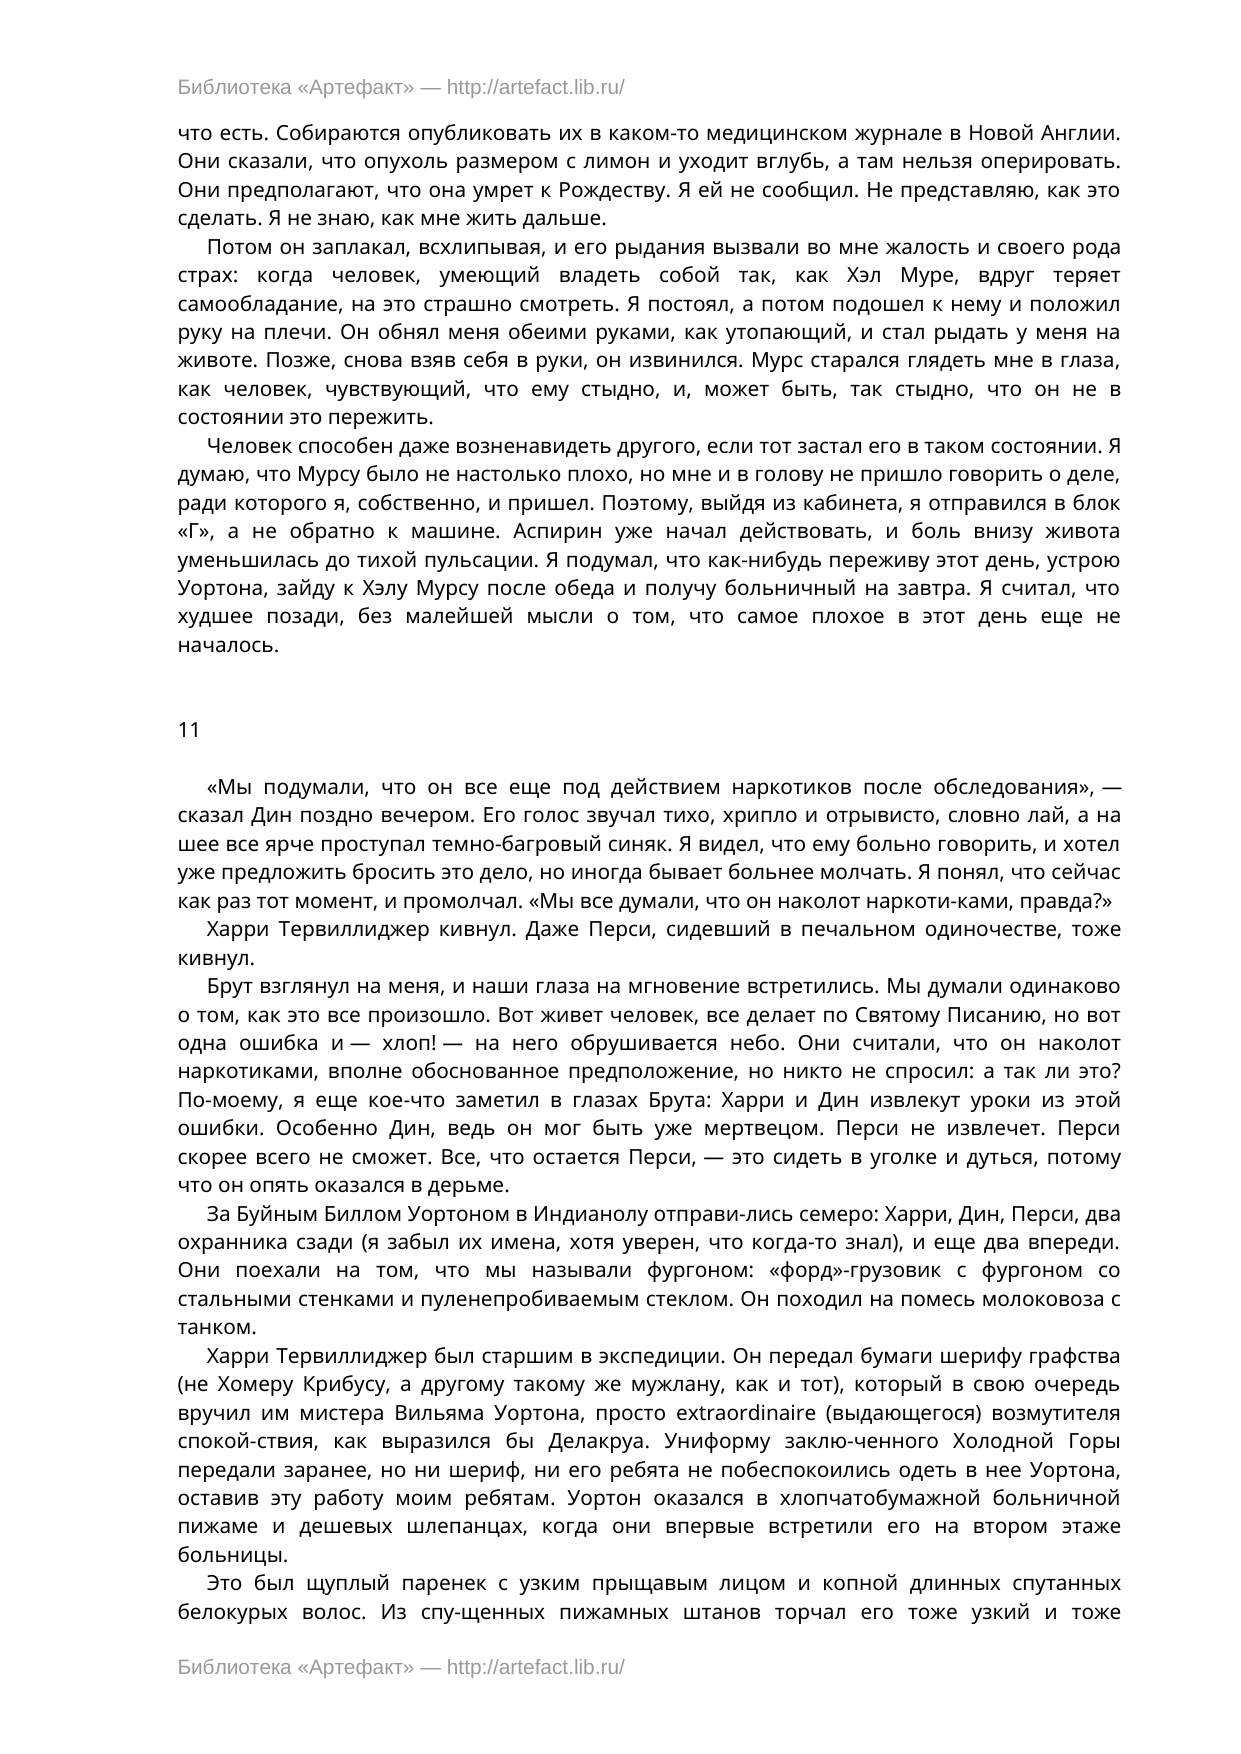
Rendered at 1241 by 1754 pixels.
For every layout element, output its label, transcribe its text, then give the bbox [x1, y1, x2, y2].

text Человек способен даже возненавидеть другого, если тот застал его в таком состоянии. Я думаю, что Мурсу было не настолько плохо, но мне и в голову не пришло говорить о деле, ради которого я, собственно, и пришел. Поэтому, выйдя из кабинета, я отправился в блок «Г», а не обратно к машине. Аспирин уже начал действовать, и боль внизу живота уменьшилась до тихой пульсации. Я подумал, что как-нибудь переживу этот день, устрою Уортона, зайду к Хэлу Мурсу после обеда и получу больничный на завтра. Я считал, что худшее позади, без малейшей мысли о том, что самое плохое в этот день еще не началось. [177, 431, 1122, 658]
text 11 [177, 715, 1122, 744]
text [177, 118, 1122, 232]
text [177, 1568, 1122, 1625]
text «Мы подумали, что он все еще под действием наркотиков после обследования», — сказал Дин поздно вечером. Его голос звучал тихо, хрипло и отрывисто, словно лай, а на шее все ярче проступал темно-багровый синяк. Я видел, что ему больно говорить, и хотел уже предложить бросить это дело, но иногда бывает больнее молчать. Я понял, что сейчас как раз тот момент, и промолчал. «Мы все думали, что он наколот наркоти-ками, правда?» [177, 772, 1122, 914]
text Харри Тервиллиджер кивнул. Даже Перси, сидевший в печальном одиночестве, тоже кивнул. [177, 914, 1122, 971]
text Брут взглянул на меня, и наши глаза на мгновение встретились. Мы думали одинаково о том, как это все произошло. Вот живет человек, все делает по Святому Писанию, но вот одна ошибка и — хлоп! — на него обрушивается небо. Они считали, что он наколот наркотиками, вполне обоснованное предположение, но никто не спросил: а так ли это? По-моему, я еще кое-что заметил в глазах Брута: Харри и Дин извлекут уроки из этой ошибки. Особенно Дин, ведь он мог быть уже мертвецом. Перси не извлечет. Перси скорее всего не сможет. Все, что остается Перси, — это сидеть в уголке и дуться, потому что он опять оказался в дерьме. [177, 971, 1122, 1199]
text Потом он заплакал, всхлипывая, и его рыдания вызвали во мне жалость и своего рода страх: когда человек, умеющий владеть собой так, как Хэл Муре, вдруг теряет самообладание, на это страшно смотреть. Я постоял, а потом подошел к нему и положил руку на плечи. Он обнял меня обеими руками, как утопающий, и стал рыдать у меня на животе. Позже, снова взяв себя в руки, он извинился. Мурс старался глядеть мне в глаза, как человек, чувствующий, что ему стыдно, и, может быть, так стыдно, что он не в состоянии это пережить. [177, 232, 1122, 431]
text За Буйным Биллом Уортоном в Индианолу отправи-лись семеро: Харри, Дин, Перси, два охранника сзади (я забыл их имена, хотя уверен, что когда-то знал), и еще два впереди. Они поехали на том, что мы называли фургоном: «форд»-грузовик с фургоном со стальными стенками и пуленепробиваемым стеклом. Он походил на помесь молоковоза с танком. [177, 1199, 1122, 1341]
text Харри Тервиллиджер был старшим в экспедиции. Он передал бумаги шерифу графства (не Хомеру Крибусу, а другому такому же мужлану, как и тот), который в свою очередь вручил им мистера Вильяма Уортона, просто extraordinaire (выдающегося) возмутителя спокой-ствия, как выразился бы Делакруа. Униформу заклю-ченного Холодной Горы передали заранее, но ни шериф, ни его ребята не побеспокоились одеть в нее Уортона, оставив эту работу моим ребятам. Уортон оказался в хлопчатобумажной больничной пижаме и дешевых шлепанцах, когда они впервые встретили его на втором этаже больницы. [177, 1341, 1122, 1568]
